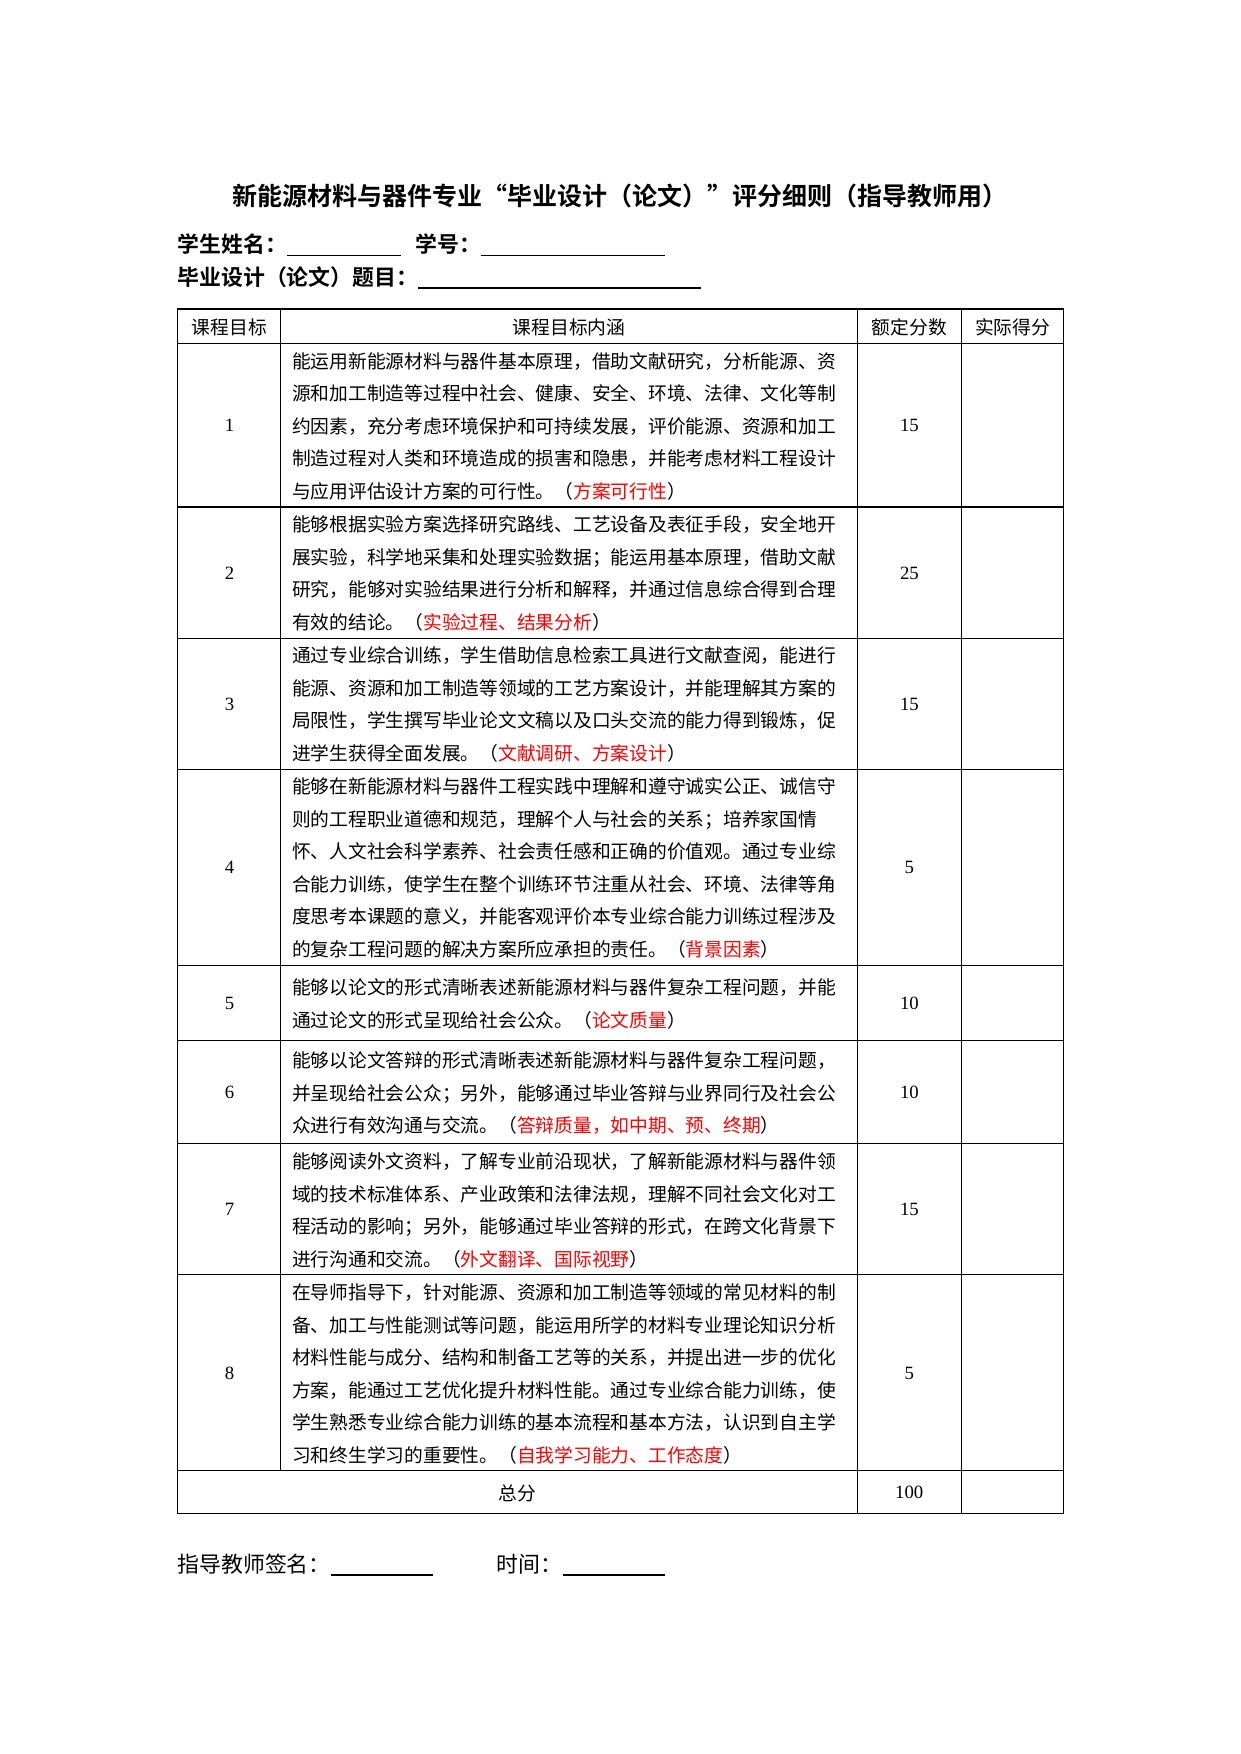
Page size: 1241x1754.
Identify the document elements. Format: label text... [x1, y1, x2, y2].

table_cell 3 [178, 639, 280, 768]
table_cell [962, 639, 1063, 768]
table_cell [962, 770, 1063, 964]
table_cell 25 [858, 508, 961, 637]
table_cell 7 [178, 1144, 280, 1274]
table_cell 能够根据实验方案选择研究路线、工艺设备及表征手段，安全地开展实验，科学地采集和处理实验数据；能运用基本原理，借助文献研究，能够对实验结果进行分析和解释，并通过信息综合得到合理有效的结论。（实验过程、结果分析） [281, 508, 857, 637]
table_cell 能够在新能源材料与器件工程实践中理解和遵守诚实公正、诚信守则的工程职业道德和规范，理解个人与社会的关系；培养家国情怀、人文社会科学素养、社会责任感和正确的价值观。通过专业综合能力训练，使学生在整个训练环节注重从社会、环境、法律等角度思考本课题的意义，并能客观评价本专业综合能力训练过程涉及的复杂工程问题的解决方案所应承担的责任。（背景因素） [281, 770, 857, 964]
table_cell 能够阅读外文资料，了解专业前沿现状，了解新能源材料与器件领域的技术标准体系、产业政策和法律法规，理解不同社会文化对工程活动的影响；另外，能够通过毕业答辩的形式，在跨文化背景下进行沟通和交流。（外文翻译、国际视野） [281, 1144, 857, 1274]
text 毕业设计（论文）题目： [177, 259, 1063, 292]
table_cell 能够以论文的形式清晰表述新能源材料与器件复杂工程问题，并能通过论文的形式呈现给社会公众。（论文质量） [281, 966, 857, 1040]
table_cell 5 [858, 1275, 961, 1470]
table_cell [962, 1144, 1063, 1274]
table_cell 4 [178, 770, 280, 964]
table_cell 能运用新能源材料与器件基本原理，借助文献研究，分析能源、资源和加工制造等过程中社会、健康、安全、环境、法律、文化等制约因素，充分考虑环境保护和可持续发展，评价能源、资源和加工制造过程对人类和环境造成的损害和隐患，并能考虑材料工程设计与应用评估设计方案的可行性。（方案可行性） [281, 344, 857, 506]
table_cell 在导师指导下，针对能源、资源和加工制造等领域的常见材料的制备、加工与性能测试等问题，能运用所学的材料专业理论知识分析材料性能与成分、结构和制备工艺等的关系，并提出进一步的优化方案，能通过工艺优化提升材料性能。通过专业综合能力训练，使学生熟悉专业综合能力训练的基本流程和基本方法，认识到自主学习和终生学习的重要性。（自我学习能力、工作态度） [281, 1275, 857, 1470]
table_cell 5 [178, 966, 280, 1040]
table_header 课程目标内涵 [281, 310, 857, 343]
table_cell 8 [178, 1275, 280, 1470]
table_cell 10 [858, 966, 961, 1040]
table_header 实际得分 [962, 310, 1063, 343]
table_cell 2 [178, 508, 280, 637]
text 学生姓名： 学号： [177, 227, 1063, 259]
table_cell 15 [858, 344, 961, 506]
table_cell 15 [858, 1144, 961, 1274]
table_cell 100 [858, 1471, 961, 1513]
table_cell [962, 1041, 1063, 1143]
table_cell [962, 1471, 1063, 1513]
table_cell 总分 [178, 1471, 857, 1513]
table_header 额定分数 [858, 310, 961, 343]
table_cell [962, 508, 1063, 637]
table_cell 10 [858, 1041, 961, 1143]
table_header 课程目标 [178, 310, 280, 343]
text 指导教师签名： 时间： [177, 1547, 1063, 1579]
text 新能源材料与器件专业“毕业设计（论文）”评分细则（指导教师用） [177, 162, 1063, 227]
table_cell 15 [858, 639, 961, 768]
table_cell [962, 966, 1063, 1040]
table_cell 6 [178, 1041, 280, 1143]
table_cell 通过专业综合训练，学生借助信息检索工具进行文献查阅，能进行能源、资源和加工制造等领域的工艺方案设计，并能理解其方案的局限性，学生撰写毕业论文文稿以及口头交流的能力得到锻炼，促进学生获得全面发展。（文献调研、方案设计） [281, 639, 857, 768]
table_cell [962, 1275, 1063, 1470]
table_cell 1 [178, 344, 280, 506]
table_cell 5 [858, 770, 961, 964]
table_cell 能够以论文答辩的形式清晰表述新能源材料与器件复杂工程问题，并呈现给社会公众；另外，能够通过毕业答辩与业界同行及社会公众进行有效沟通与交流。（答辩质量，如中期、预、终期） [281, 1041, 857, 1143]
table_cell [962, 344, 1063, 506]
